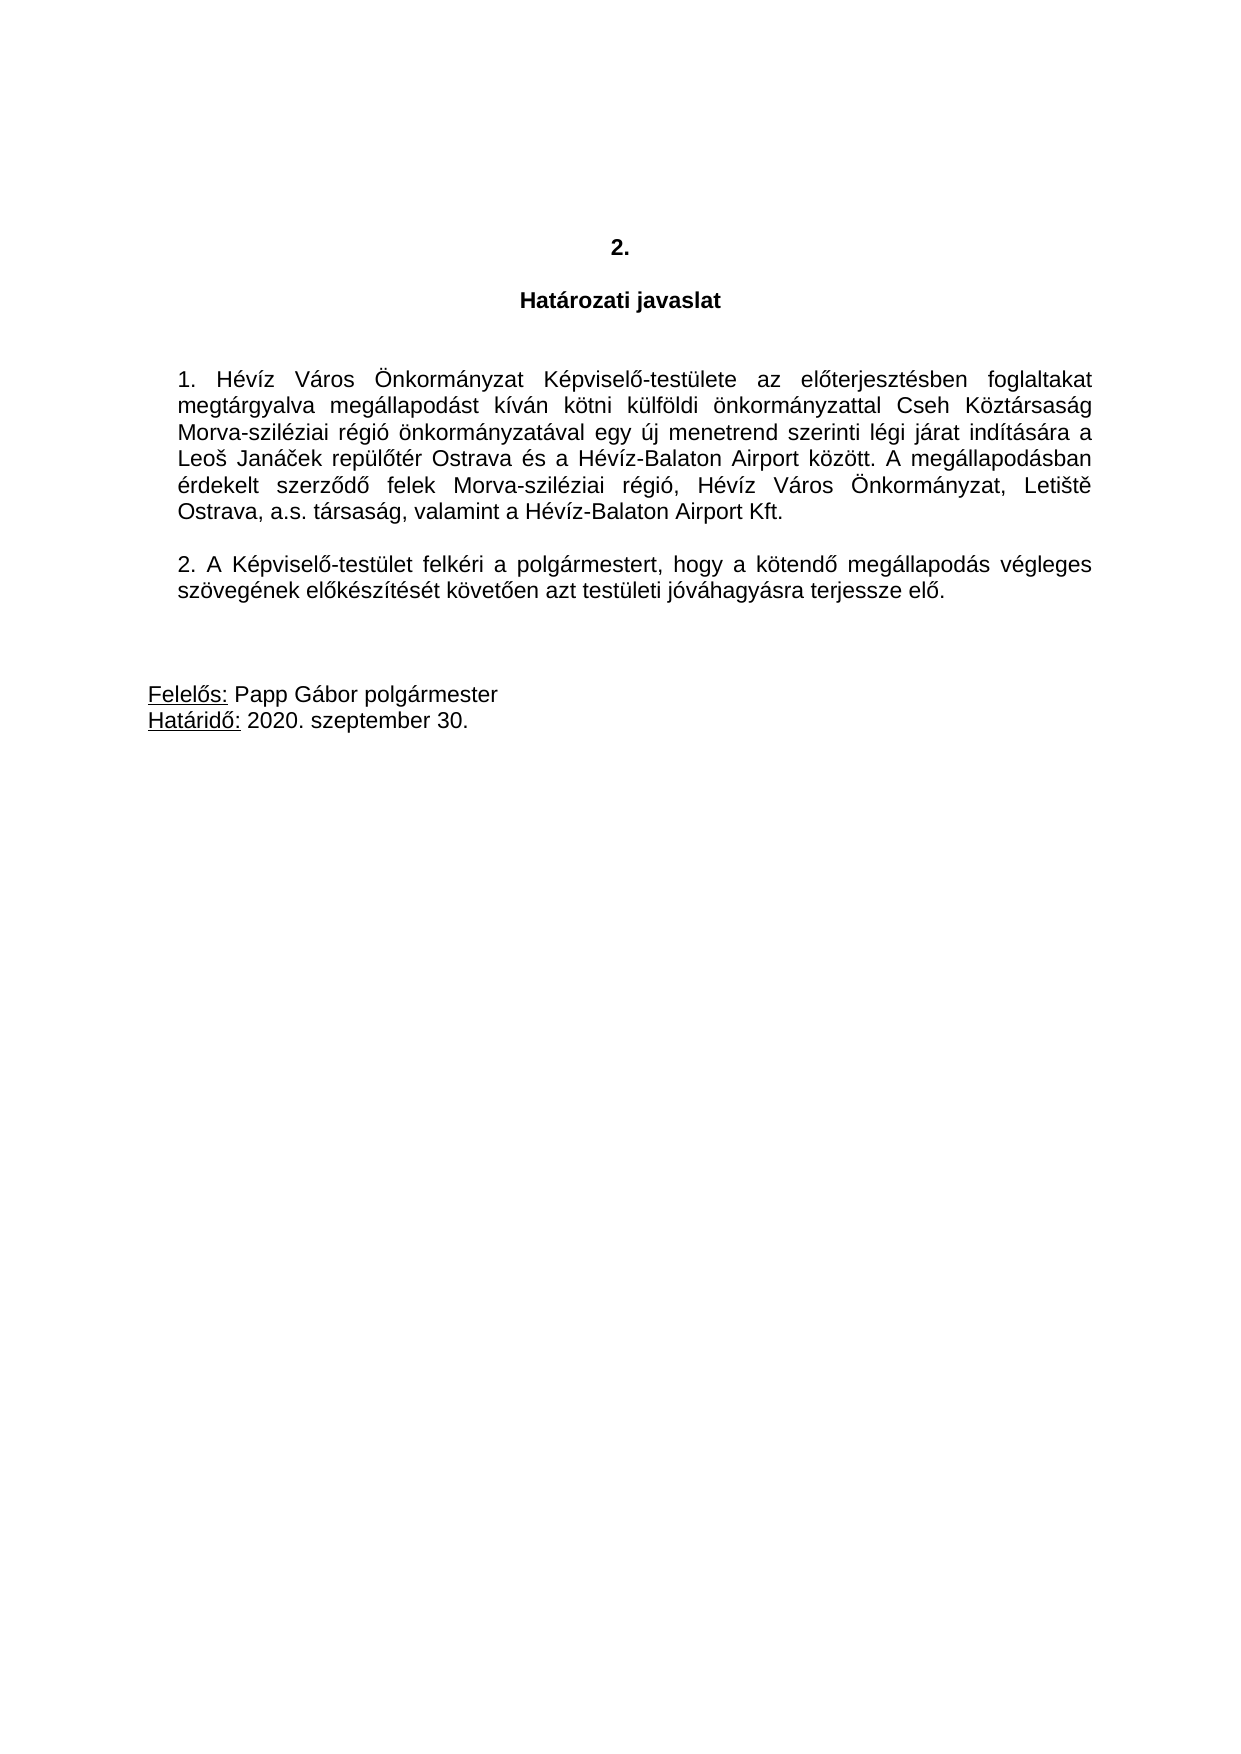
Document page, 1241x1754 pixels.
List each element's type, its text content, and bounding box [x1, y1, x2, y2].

text Határozati javaslat [148, 287, 1093, 313]
list 1. Hévíz Város Önkormányzat Képviselő-testülete az előterjesztésben foglaltakat megtárgyalva megállapodást kíván kötni külföldi önkormányzattal Cseh Köztársaság Morva-sziléziai régió önkormányzatával egy új menetrend szerinti légi járat indítására a Leoš Janáček repülőtér Ostrava és a Hévíz-Balaton Airport között. A megállapodásban érdekelt szerződő felek Morva-sziléziai régió, Hévíz Város Önkormányzat, Letiště Ostrava, a.s. társaság, valamint a Hévíz-Balaton Airport Kft. [177, 366, 1093, 524]
text Határidő: 2020. szeptember 30. [148, 707, 1093, 733]
text 2. [148, 234, 1093, 261]
text Felelős: Papp Gábor polgármester [148, 681, 1093, 707]
list 2. A Képviselő-testület felkéri a polgármestert, hogy a kötendő megállapodás végleges szövegének előkészítését követően azt testületi jóváhagyásra terjessze elő. [177, 551, 1093, 603]
